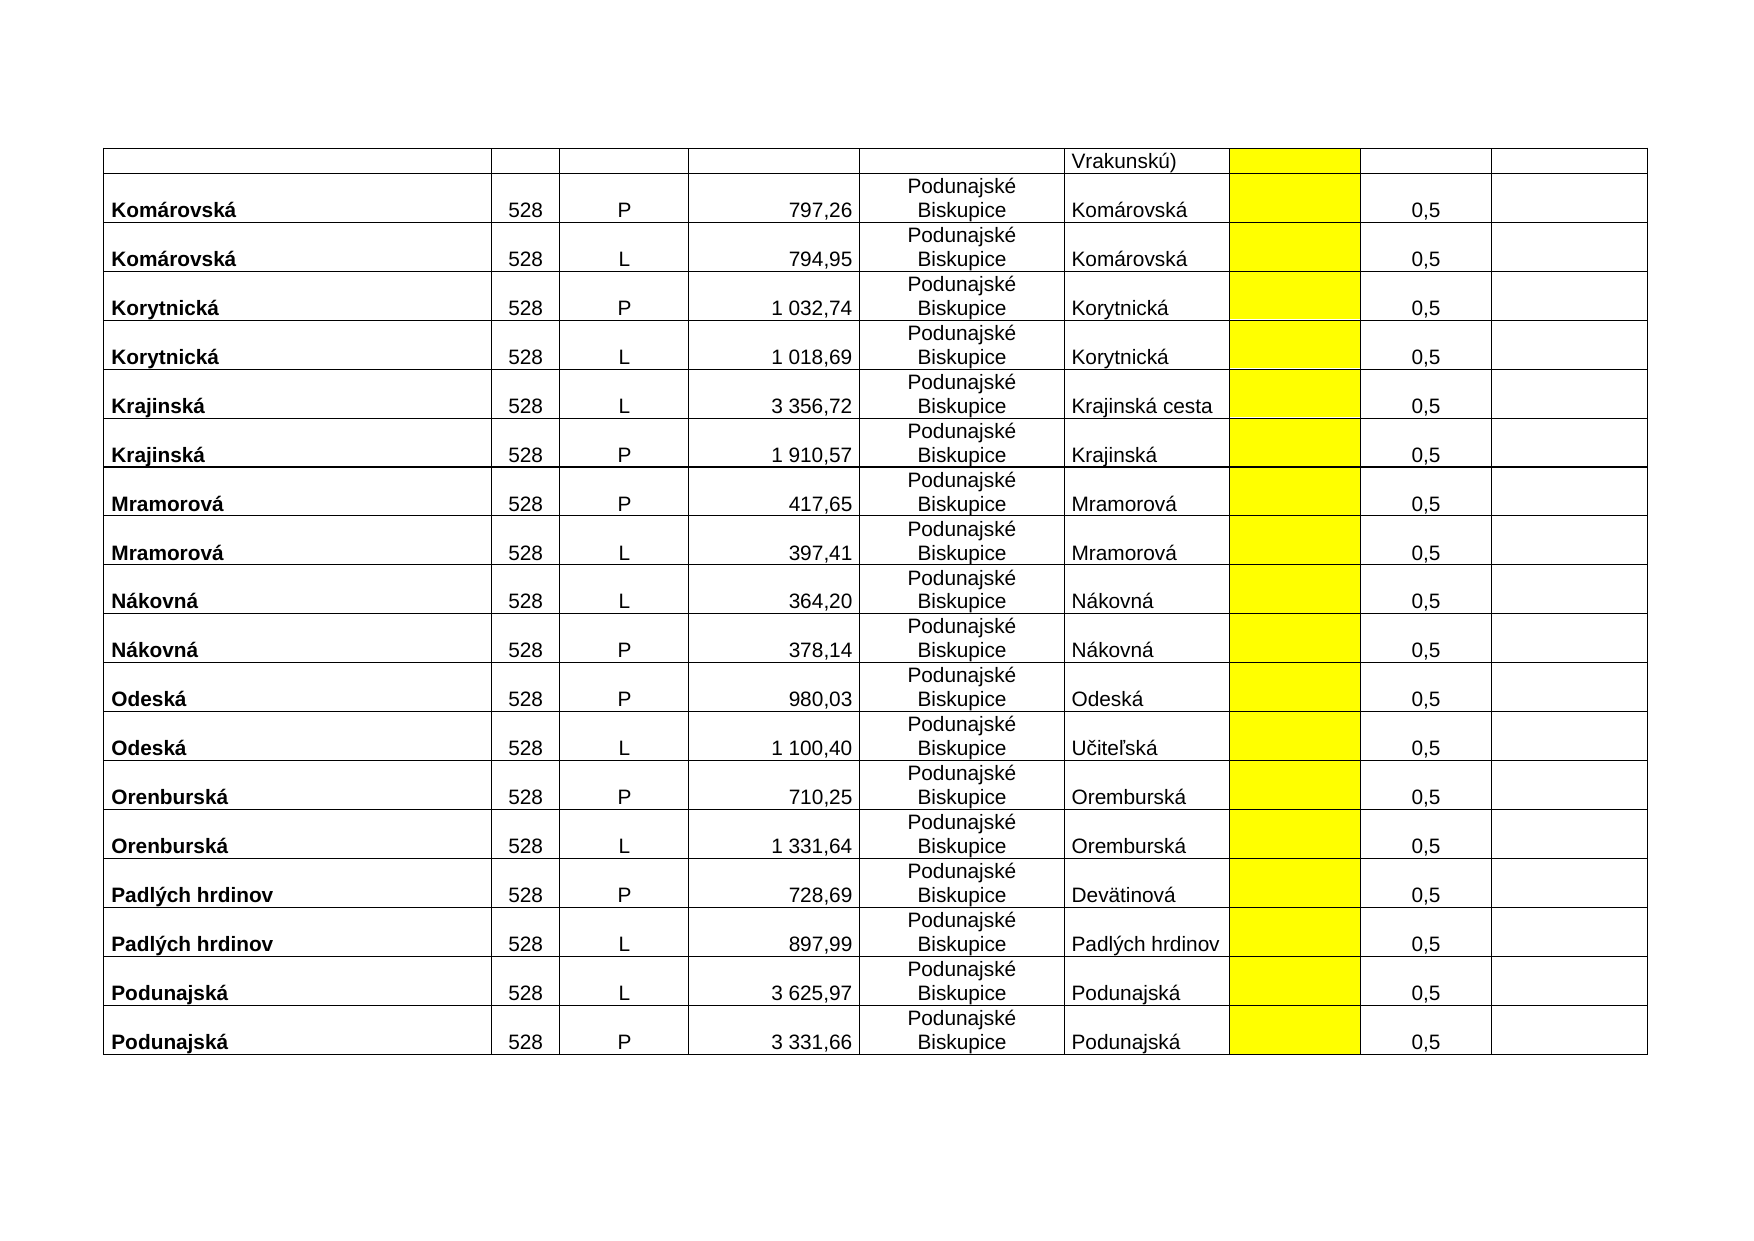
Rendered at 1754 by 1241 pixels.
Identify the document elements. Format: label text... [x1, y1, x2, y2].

table_cell [1230, 174, 1360, 222]
table_cell [1230, 908, 1360, 956]
table_cell 794,95 [689, 223, 859, 271]
table_cell [1230, 223, 1360, 271]
table_cell 528 [492, 957, 559, 1005]
table_cell Krajinská [104, 370, 491, 417]
table_cell 528 [492, 468, 559, 515]
table_cell Devätinová [1065, 859, 1229, 907]
table_cell 0,5 [1361, 174, 1491, 222]
table_cell 0,5 [1361, 370, 1491, 417]
table_cell Podunajské Biskupice [860, 468, 1064, 515]
table_cell 528 [492, 712, 559, 760]
table_cell 0,5 [1361, 957, 1491, 1005]
table_cell Orenburská [104, 761, 491, 809]
table_cell 528 [492, 516, 559, 564]
table_cell P [560, 1006, 688, 1054]
table_cell Padlých hrdinov [1065, 908, 1229, 956]
table_cell 528 [492, 370, 559, 417]
table_cell 3 117,46 [689, 149, 859, 173]
table_cell Hradská [104, 149, 491, 173]
table_cell 528 [492, 761, 559, 809]
table_cell 3 625,97 [689, 957, 859, 1005]
table_cell Krajinská [104, 419, 491, 466]
table_cell Podunajské Biskupice [860, 565, 1064, 613]
table_cell 0,5 [1361, 272, 1491, 319]
table_cell [1492, 614, 1647, 662]
table_cell 417,65 [689, 468, 859, 515]
table_cell Korytnická [104, 272, 491, 319]
table_cell Komárovská [104, 223, 491, 271]
table_cell 897,99 [689, 908, 859, 956]
table_cell Podunajské Biskupice [860, 810, 1064, 858]
table_cell Komárovská [1065, 223, 1229, 271]
table_cell P [560, 468, 688, 515]
table_cell P [560, 859, 688, 907]
table_cell Komárovská [104, 174, 491, 222]
table_cell [1492, 761, 1647, 809]
table_cell P [560, 174, 688, 222]
table_cell [1492, 272, 1647, 319]
table_cell 0,5 [1361, 565, 1491, 613]
table_cell Vrakuňa [860, 149, 1064, 173]
table_cell Nákovná [1065, 565, 1229, 613]
table_cell Odeská [104, 712, 491, 760]
table_cell [1230, 149, 1360, 173]
table_cell Odeská [1065, 663, 1229, 711]
table_cell [1492, 321, 1647, 368]
table_cell Podunajské Biskupice [860, 516, 1064, 564]
table_cell 528 [492, 663, 559, 711]
table_cell [1492, 908, 1647, 956]
table_cell [1492, 223, 1647, 271]
table_cell [1230, 957, 1360, 1005]
table_cell [1492, 957, 1647, 1005]
table_cell Odeská [104, 663, 491, 711]
table_cell Podunajské Biskupice [860, 663, 1064, 711]
table_cell Korytnická [1065, 272, 1229, 319]
table_cell [1230, 712, 1360, 760]
table_cell [1492, 712, 1647, 760]
table_cell Orenburská [104, 810, 491, 858]
table_cell 0,5 [1361, 223, 1491, 271]
table_cell P [560, 663, 688, 711]
table_cell Podunajské Biskupice [860, 223, 1064, 271]
table_cell 528 [492, 908, 559, 956]
table_cell 528 [492, 321, 559, 368]
table_cell 0,5 [1361, 1006, 1491, 1054]
table_cell Podunajská [1065, 957, 1229, 1005]
table_cell Korytnická [1065, 321, 1229, 368]
table_cell P [560, 272, 688, 319]
table_cell 797,26 [689, 174, 859, 222]
table_cell 364,20 [689, 565, 859, 613]
table_cell 528 [492, 565, 559, 613]
table_cell 0,5 [1361, 859, 1491, 907]
table_cell 1 018,69 [689, 321, 859, 368]
table_cell Korytnická [104, 321, 491, 368]
table_cell 528 [492, 272, 559, 319]
table_cell Podunajské Biskupice [860, 957, 1064, 1005]
table_cell [1492, 419, 1647, 466]
table_cell 0,5 [1361, 516, 1491, 564]
table_cell Podunajské Biskupice [860, 419, 1064, 466]
table_cell [1492, 1006, 1647, 1054]
table_cell [1230, 516, 1360, 564]
table_cell Podunajská [1065, 1006, 1229, 1054]
table_cell Mramorová [1065, 516, 1229, 564]
table_cell 397,41 [689, 516, 859, 564]
table_cell 0,5 [1361, 321, 1491, 368]
table_cell [1230, 761, 1360, 809]
table_cell Nákovná [104, 614, 491, 662]
table_cell [1230, 419, 1360, 466]
table_cell 0,5 [1361, 761, 1491, 809]
table_cell [1230, 663, 1360, 711]
table_cell Komárovská [1065, 174, 1229, 222]
table_cell 710,25 [689, 761, 859, 809]
table_cell [1492, 859, 1647, 907]
table_cell L [560, 712, 688, 760]
table_cell [1230, 468, 1360, 515]
table_cell 1 100,40 [689, 712, 859, 760]
table_cell L [560, 908, 688, 956]
table_cell 3 356,72 [689, 370, 859, 417]
table_cell Podunajské Biskupice [860, 321, 1064, 368]
table_cell L [560, 957, 688, 1005]
table_cell L [560, 370, 688, 417]
table_cell 3 331,66 [689, 1006, 859, 1054]
table_cell Podunajská [104, 957, 491, 1005]
table_cell [1230, 859, 1360, 907]
table_cell Podunajské Biskupice [860, 712, 1064, 760]
table_cell 0,5 [1361, 419, 1491, 466]
table_cell 0,5 [1361, 810, 1491, 858]
table_cell Nákovná [1065, 614, 1229, 662]
table_cell 528 [492, 810, 559, 858]
table_cell 1 910,57 [689, 419, 859, 466]
table_cell 0,5 [1361, 614, 1491, 662]
table_cell P [560, 614, 688, 662]
table_cell 528 [492, 419, 559, 466]
table_cell 0,5 [1361, 468, 1491, 515]
table_cell Podunajské Biskupice [860, 174, 1064, 222]
table_cell 728,69 [689, 859, 859, 907]
table_cell 0,5 [1361, 908, 1491, 956]
table_cell [1492, 468, 1647, 515]
table_cell [1492, 370, 1647, 417]
table_cell 1 032,74 [689, 272, 859, 319]
table_cell L [560, 321, 688, 368]
table_cell L [560, 223, 688, 271]
table_cell [1492, 565, 1647, 613]
table_cell [1230, 810, 1360, 858]
table_cell [1230, 370, 1360, 417]
table_cell L [560, 565, 688, 613]
table_cell Podunajské Biskupice [860, 272, 1064, 319]
table_cell Oremburská [1065, 761, 1229, 809]
table_cell Podunajské Biskupice [860, 761, 1064, 809]
table_cell 0,5 [1361, 712, 1491, 760]
table_cell Učiteľská [1065, 712, 1229, 760]
table_cell 528 [492, 859, 559, 907]
table_cell 528 [492, 614, 559, 662]
table_cell [1492, 663, 1647, 711]
table_cell Krajinská [1065, 419, 1229, 466]
table_cell [1230, 614, 1360, 662]
table_cell P [560, 761, 688, 809]
table_cell [1230, 565, 1360, 613]
table_cell [1230, 321, 1360, 368]
table_cell L [560, 149, 688, 173]
table_cell 528 [492, 149, 559, 173]
table_cell L [560, 516, 688, 564]
table_cell [1492, 810, 1647, 858]
table_cell Podunajské Biskupice [860, 908, 1064, 956]
table_cell P [560, 419, 688, 466]
table_cell 980,03 [689, 663, 859, 711]
table_cell Mramorová [104, 468, 491, 515]
table_cell Podunajské Biskupice [860, 370, 1064, 417]
table_cell [1230, 1006, 1360, 1054]
table_cell 378,14 [689, 614, 859, 662]
table_cell 528 [492, 174, 559, 222]
table_cell Mramorová [104, 516, 491, 564]
table_cell 0,5 [1361, 663, 1491, 711]
table_cell Oremburská [1065, 810, 1229, 858]
table_cell 0,5 [1361, 149, 1491, 173]
table_cell 1 331,64 [689, 810, 859, 858]
table_cell Padlých hrdinov [104, 908, 491, 956]
table_cell L [560, 810, 688, 858]
table_cell Podunajská [104, 1006, 491, 1054]
table_cell Padlých hrdinov [104, 859, 491, 907]
table_cell [1492, 174, 1647, 222]
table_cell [1065, 149, 1229, 173]
table_cell Mramorová [1065, 468, 1229, 515]
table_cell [860, 1006, 1064, 1054]
table_cell [1492, 516, 1647, 564]
table_cell [1492, 149, 1647, 173]
table_cell Podunajské Biskupice [860, 859, 1064, 907]
table_cell Nákovná [104, 565, 491, 613]
table_cell [1230, 272, 1360, 319]
table_cell 528 [492, 1006, 559, 1054]
table_cell Krajinská cesta [1065, 370, 1229, 417]
table_cell 528 [492, 223, 559, 271]
table_cell Podunajské Biskupice [860, 614, 1064, 662]
